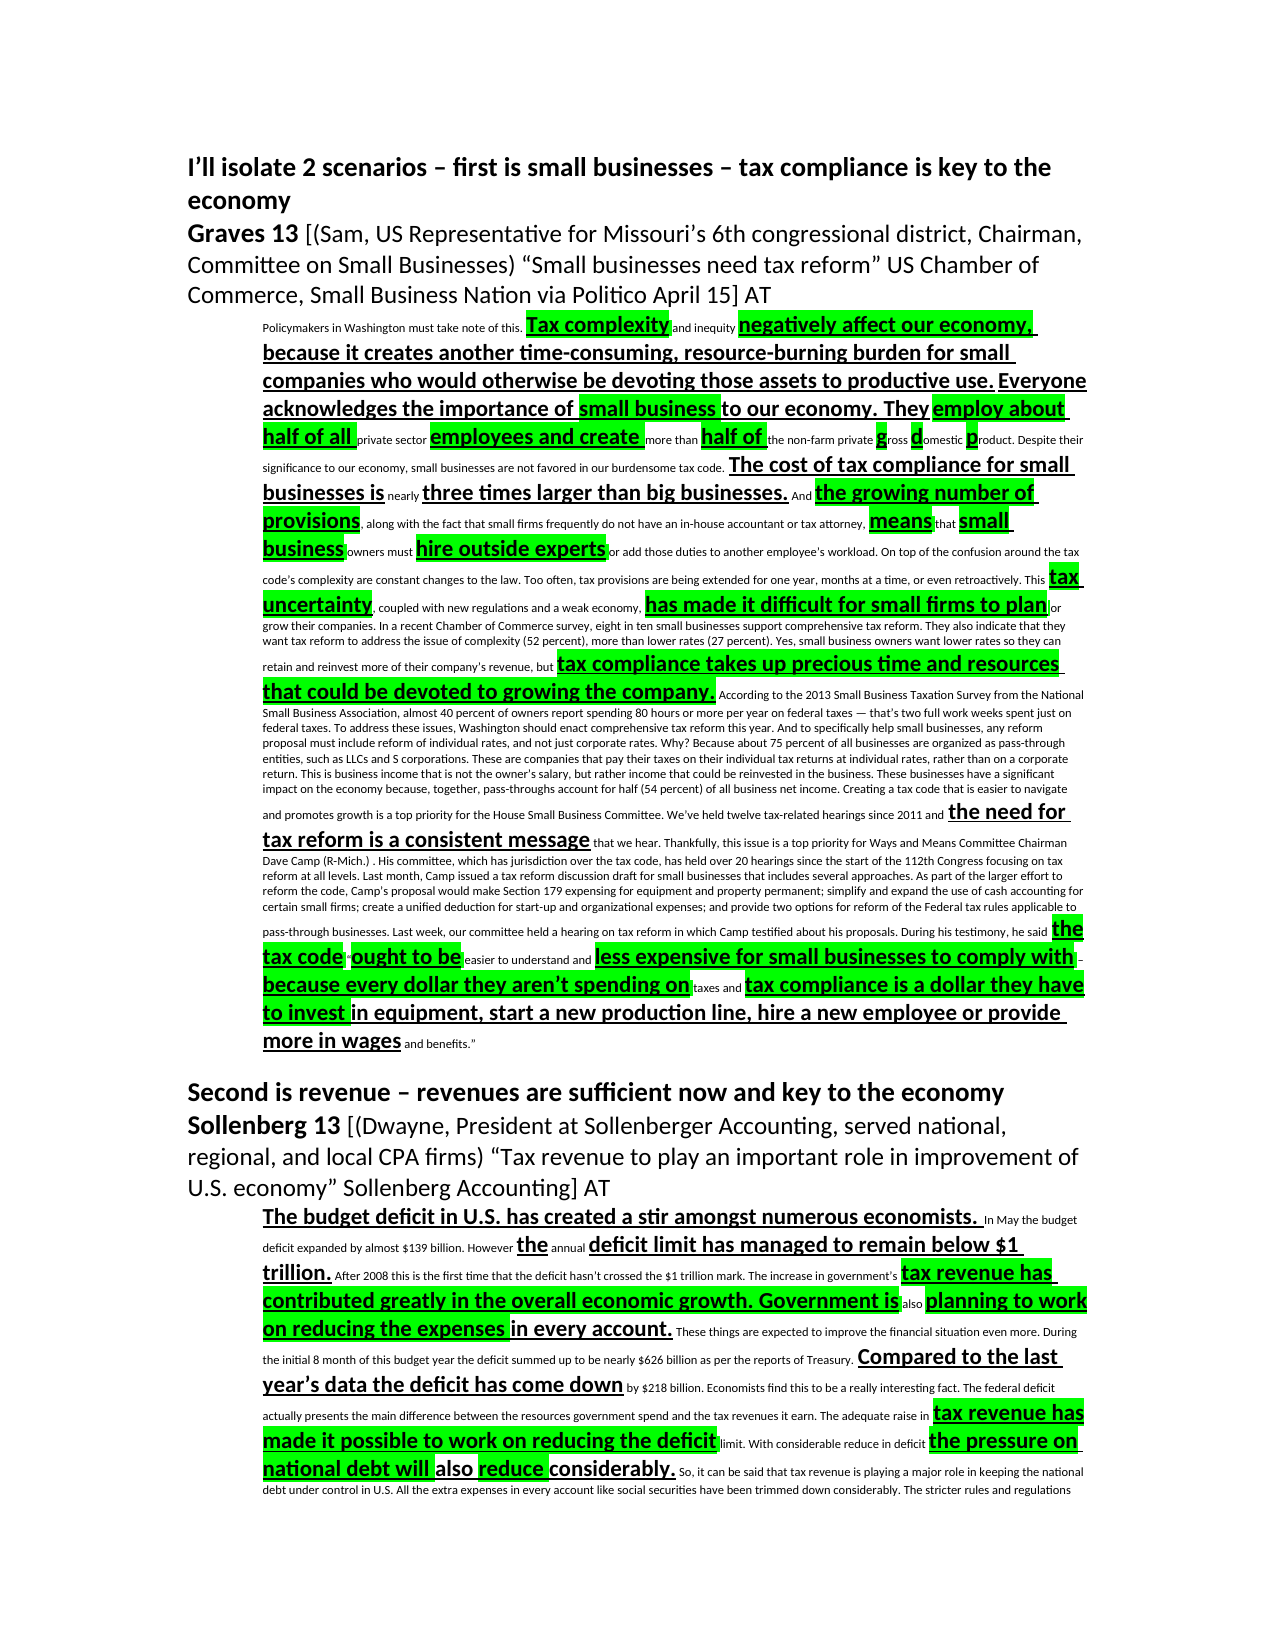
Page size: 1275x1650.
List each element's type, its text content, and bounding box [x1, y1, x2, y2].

subtitle Second is revenue – revenues are sufficient now and key to the economy [187, 1075, 1087, 1108]
subtitle I’ll isolate 2 scenarios – first is small businesses – tax compliance is key to the economy [187, 150, 1087, 216]
text Policymakers in Washington must take note of this. Tax complexity and inequity negatively affect our economy, because it creates another time-consuming, resource-burning burden for small companies who would otherwise be devoting those assets to productive use. Everyone acknowledges the importance of small business to our economy. They employ about half of all private sector employees and create more than half of the non-farm private gross domestic product. Despite their significance to our economy, small businesses are not favored in our burdensome tax code. The cost of tax compliance for small businesses is nearly three times larger than big businesses. And the growing number of provisions, along with the fact that small firms frequently do not have an in-house accountant or tax attorney, means that small business owners must hire outside experts or add those duties to another employee’s workload. On top of the confusion around the tax code’s complexity are constant changes to the law. Too often, tax provisions are being extended for one year, months at a time, or even retroactively. This tax uncertainty, coupled with new regulations and a weak economy, has made it difficult for small firms to plan or grow their companies. In a recent Chamber of Commerce survey, eight in ten small businesses support comprehensive tax reform. They also indicate that they want tax reform to address the issue of complexity (52 percent), more than lower rates (27 percent). Yes, small business owners want lower rates so they can retain and reinvest more of their company’s revenue, but tax compliance takes up precious time and resources that could be devoted to growing the company. According to the 2013 Small Business Taxation Survey from the National Small Business Association, almost 40 percent of owners report spending 80 hours or more per year on federal taxes — that’s two full work weeks spent just on federal taxes. To address these issues, Washington should enact comprehensive tax reform this year. And to specifically help small businesses, any reform proposal must include reform of individual rates, and not just corporate rates. Why? Because about 75 percent of all businesses are organized as pass-through entities, such as LLCs and S corporations. These are companies that pay their taxes on their individual tax returns at individual rates, rather than on a corporate return. This is business income that is not the owner’s salary, but rather income that could be reinvested in the business. These businesses have a significant impact on the economy because, together, pass-throughs account for half (54 percent) of all business net income. Creating a tax code that is easier to navigate and promotes growth is a top priority for the House Small Business Committee. We’ve held twelve tax-related hearings since 2011 and the need for tax reform is a consistent message that we hear. Thankfully, this issue is a top priority for Ways and Means Committee Chairman Dave Camp (R-Mich.) . His committee, which has jurisdiction over the tax code, has held over 20 hearings since the start of the 112th Congress focusing on tax reform at all levels. Last month, Camp issued a tax reform discussion draft for small businesses that includes several approaches. As part of the larger effort to reform the code, Camp’s proposal would make Section 179 expensing for equipment and property permanent; simplify and expand the use of cash accounting for certain small firms; create a unified deduction for start-up and organizational expenses; and provide two options for reform of the Federal tax rules applicable to pass-through businesses. Last week, our committee held a hearing on tax reform in which Camp testified about his proposals. During his testimony, he said the tax code “ought to be easier to understand and less expensive for small businesses to comply with – because every dollar they aren’t spending on taxes and tax compliance is a dollar they have to invest in equipment, start a new production line, hire a new employee or provide more in wages and benefits.” [262, 310, 1087, 1054]
text Graves 13 [(Sam, US Representative for Missouri’s 6th congressional district, Chairman, Committee on Small Businesses) “Small businesses need tax reform” US Chamber of Commerce, Small Business Nation via Politico April 15] AT [187, 216, 1087, 310]
text Sollenberg 13 [(Dwayne, President at Sollenberger Accounting, served national, regional, and local CPA firms) “Tax revenue to play an important role in improvement of U.S. economy” Sollenberg Accounting] AT [187, 1108, 1087, 1202]
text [262, 1202, 1087, 1498]
